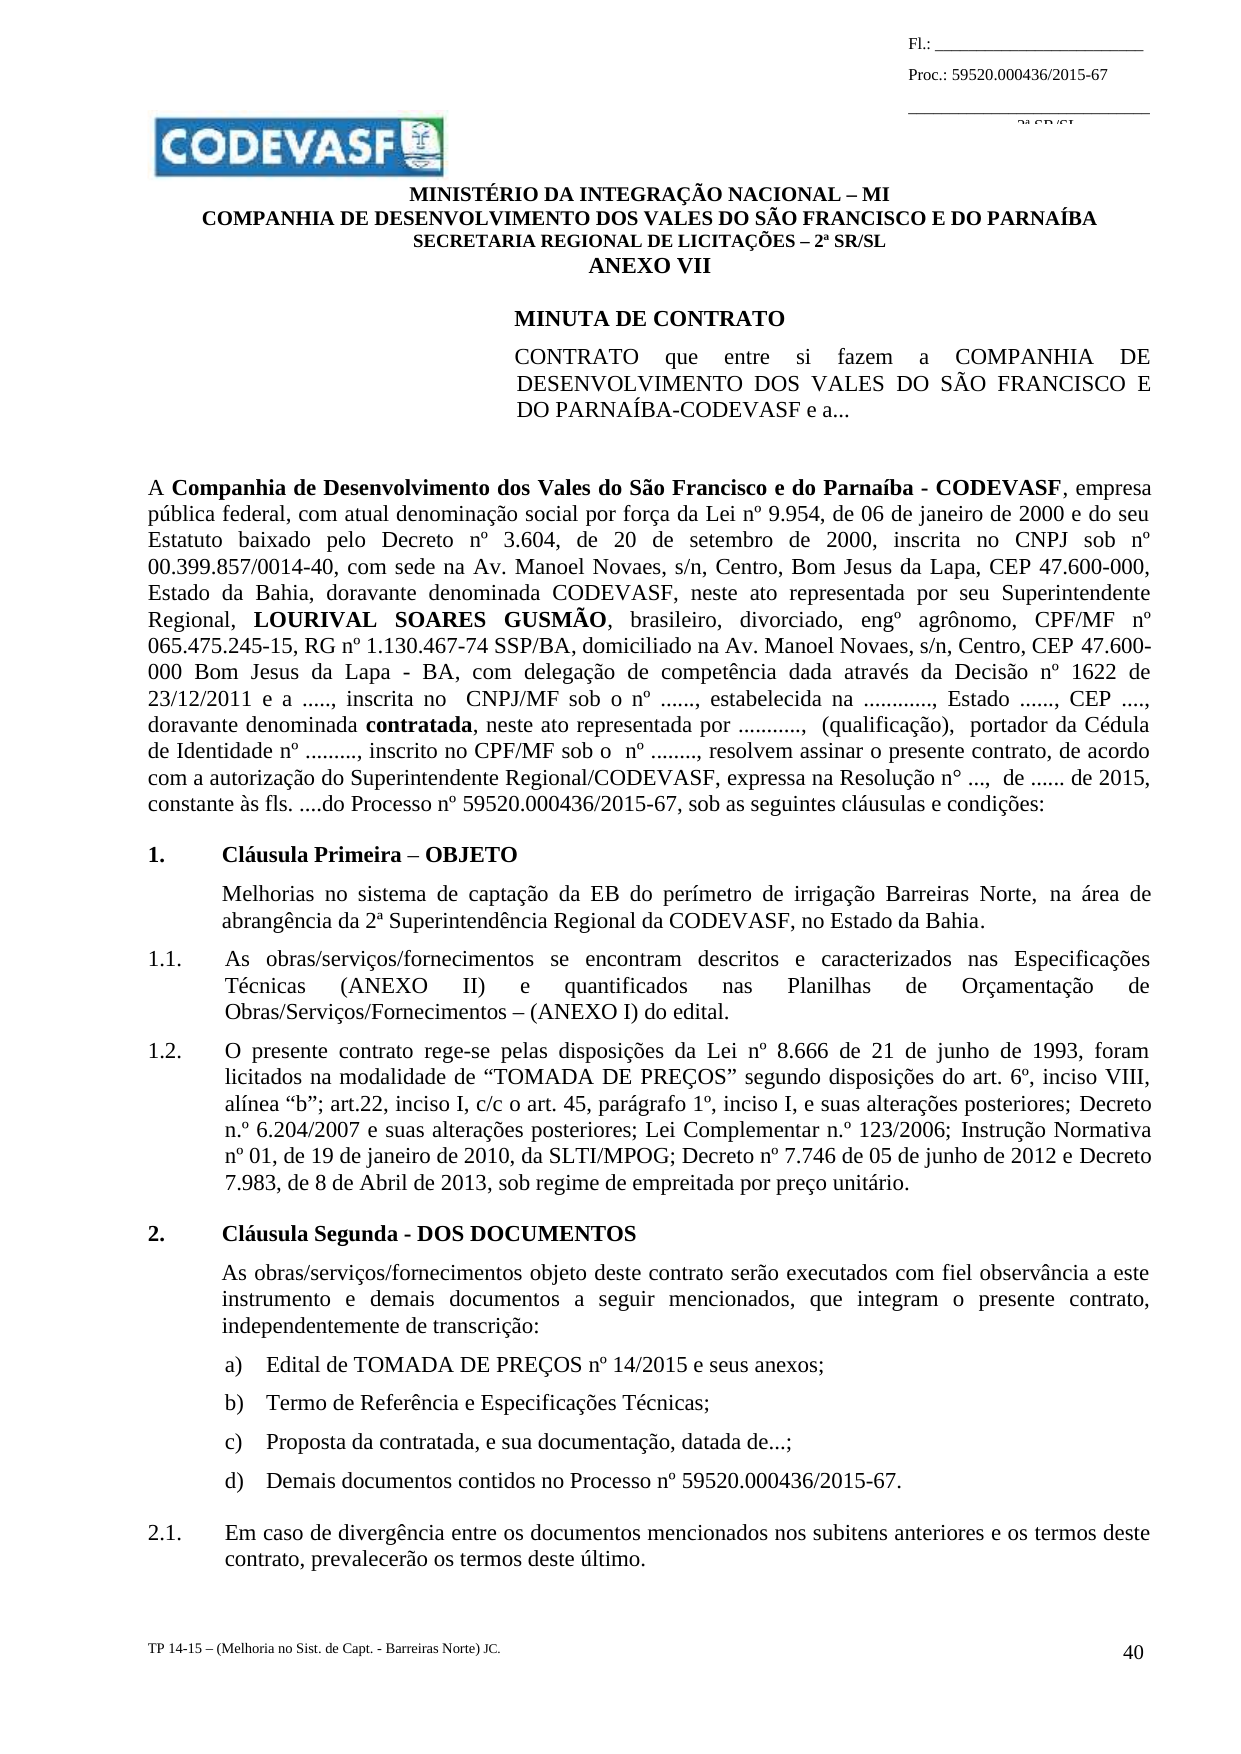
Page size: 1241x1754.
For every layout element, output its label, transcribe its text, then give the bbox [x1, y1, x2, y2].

list Edital de TOMADA DE PREÇOS nº 14/2015 e seus anexos; [224, 1351, 1152, 1377]
list Em caso de divergência entre os documentos mencionados nos subitens anteriores e os termos deste contrato, prevalecerão os termos deste último. [148, 1518, 1152, 1571]
list As obras/serviços/fornecimentos se encontram descritos e caracterizados nas Especificações Técnicas (ANEXO II) e quantificados nas Planilhas de Orçamentação de Obras/Serviços/Fornecimentos – (ANEXO I) do edital. [148, 946, 1152, 1024]
list O presente contrato rege-se pelas disposições da Lei nº 8.666 de 21 de junho de 1993, foram licitados na modalidade de “TOMADA DE PREÇOS” segundo disposições do art. 6º, inciso VIII, alínea “b”; art.22, inciso I, c/c o art. 45, parágrafo 1º, inciso I, e suas alterações posteriores; Decreto n.º 6.204/2007 e suas alterações posteriores; Lei Complementar n.º 123/2006; Instrução Normativa nº 01, de 19 de janeiro de 2010, da SLTI/MPOG; Decreto nº 7.746 de 05 de junho de 2012 e Decreto 7.983, de 8 de Abril de 2013, sob regime de empreitada por preço unitário. [148, 1037, 1152, 1195]
text Melhorias no sistema de captação da EB do perímetro de irrigação Barreiras Norte, na área de abrangência da 2ª Superintendência Regional da CODEVASF, no Estado da Bahia. [148, 880, 1152, 933]
text ANEXO VII [148, 252, 1152, 278]
text A Companhia de Desenvolvimento dos Vales do São Francisco e do Parnaíba - CODEVASF, empresa pública federal, com atual denominação social por força da Lei nº 9.954, de 06 de janeiro de 2000 e do seu Estatuto baixado pelo Decreto nº 3.604, de 20 de setembro de 2000, inscrita no CNPJ sob nº 00.399.857/0014-40, com sede na Av. Manoel Novaes, s/n, Centro, Bom Jesus da Lapa, CEP 47.600-000, Estado da Bahia, doravante denominada CODEVASF, neste ato representada por seu Superintendente Regional, LOURIVAL SOARES GUSMÃO, brasileiro, divorciado, engº agrônomo, CPF/MF nº 065.475.245-15, RG nº 1.130.467-74 SSP/BA, domiciliado na Av. Manoel Novaes, s/n, Centro, CEP 47.600-000 Bom Jesus da Lapa - BA, com delegação de competência dada através da Decisão nº 1622 de 23/12/2011 e a ....., inscrita no CNPJ/MF sob o nº ......, estabelecida na ............, Estado ......, CEP ...., doravante denominada contratada, neste ato representada por ..........., (qualificação), portador da Cédula de Identidade nº ........., inscrito no CPF/MF sob o nº ........, resolvem assinar o presente contrato, de acordo com a autorização do Superintendente Regional/CODEVASF, expressa na Resolução n° ..., de ...... de 2015, constante às fls. ....do Processo nº 59520.000436/2015-67, sob as seguintes cláusulas e condições: [148, 474, 1152, 816]
text MINUTA DE CONTRATO [148, 304, 1152, 331]
list Cláusula Segunda - DOS DOCUMENTOS [148, 1220, 1152, 1247]
text CONTRATO que entre si fazem a COMPANHIA DE DESENVOLVIMENTO DOS VALES DO SÃO FRANCISCO E DO PARNAÍBA-CODEVASF e a... [514, 343, 1152, 422]
list Termo de Referência e Especificações Técnicas; [224, 1389, 1152, 1416]
picture [147, 110, 450, 183]
list Proposta da contratada, e sua documentação, datada de...; [224, 1428, 1152, 1455]
list Cláusula Primeira – OBJETO [148, 841, 1152, 868]
text As obras/serviços/fornecimentos objeto deste contrato serão executados com fiel observância a este instrumento e demais documentos a seguir mencionados, que integram o presente contrato, independentemente de transcrição: [221, 1259, 1152, 1338]
list Demais documentos contidos no Processo nº 59520.000436/2015-67. [224, 1467, 1152, 1493]
